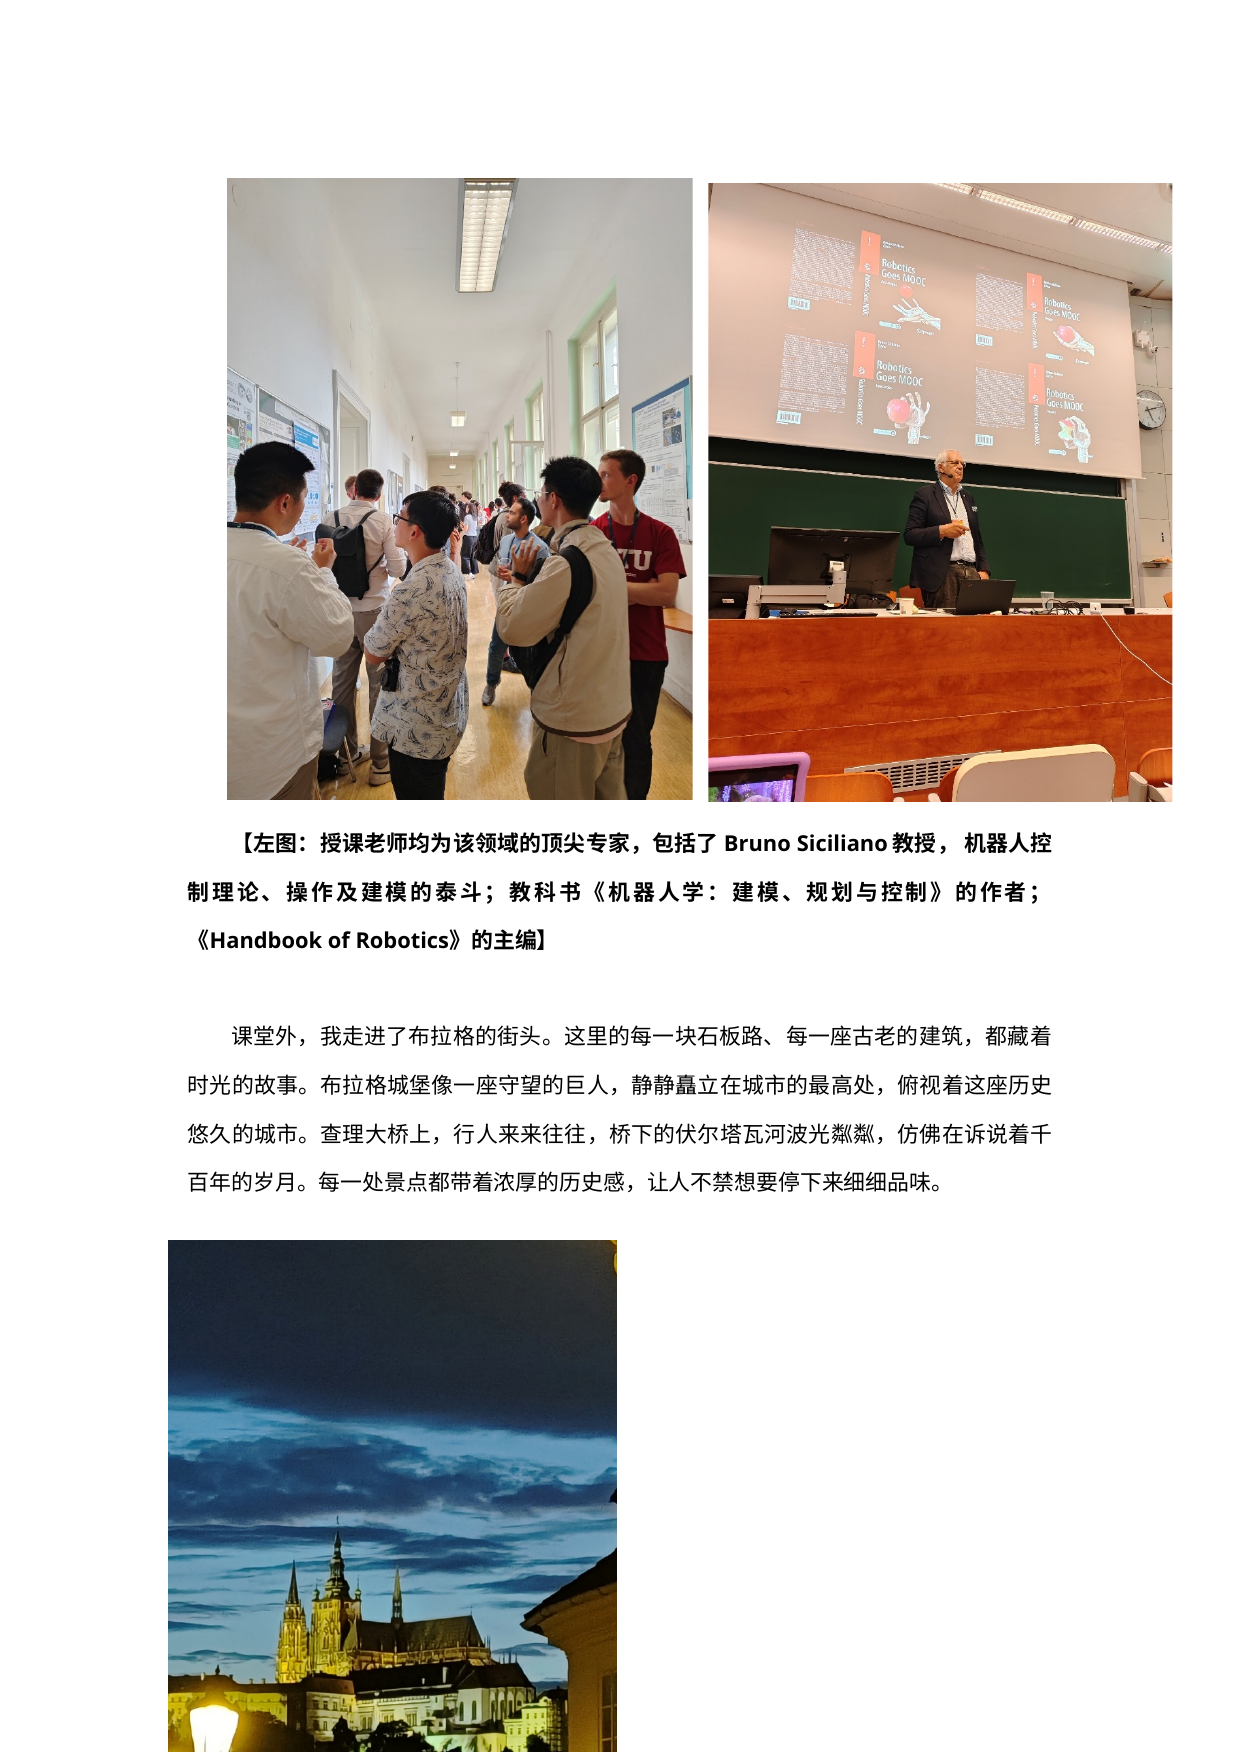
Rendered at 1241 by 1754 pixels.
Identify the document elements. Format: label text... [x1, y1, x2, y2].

text 【左图：授课老师均为该领域的顶尖专家，包括了Bruno Siciliano教授， 机器人控制理论、操作及建模的泰斗；教科书《机器人学：建模、规划与控制》的作者；《Handbook of Robotics》的主编】 [187, 826, 1053, 956]
picture [227, 178, 693, 800]
picture [708, 183, 1173, 802]
text 课堂外，我走进了布拉格的街头。这里的每一块石板路、每一座古老的建筑，都藏着时光的故事。布拉格城堡像一座守望的巨人，静静矗立在城市的最高处，俯视着这座历史悠久的城市。查理大桥上，行人来来往往，桥下的伏尔塔瓦河波光粼粼，仿佛在诉说着千百年的岁月。每一处景点都带着浓厚的历史感，让人不禁想要停下来细细品味。 [187, 1019, 1053, 1197]
